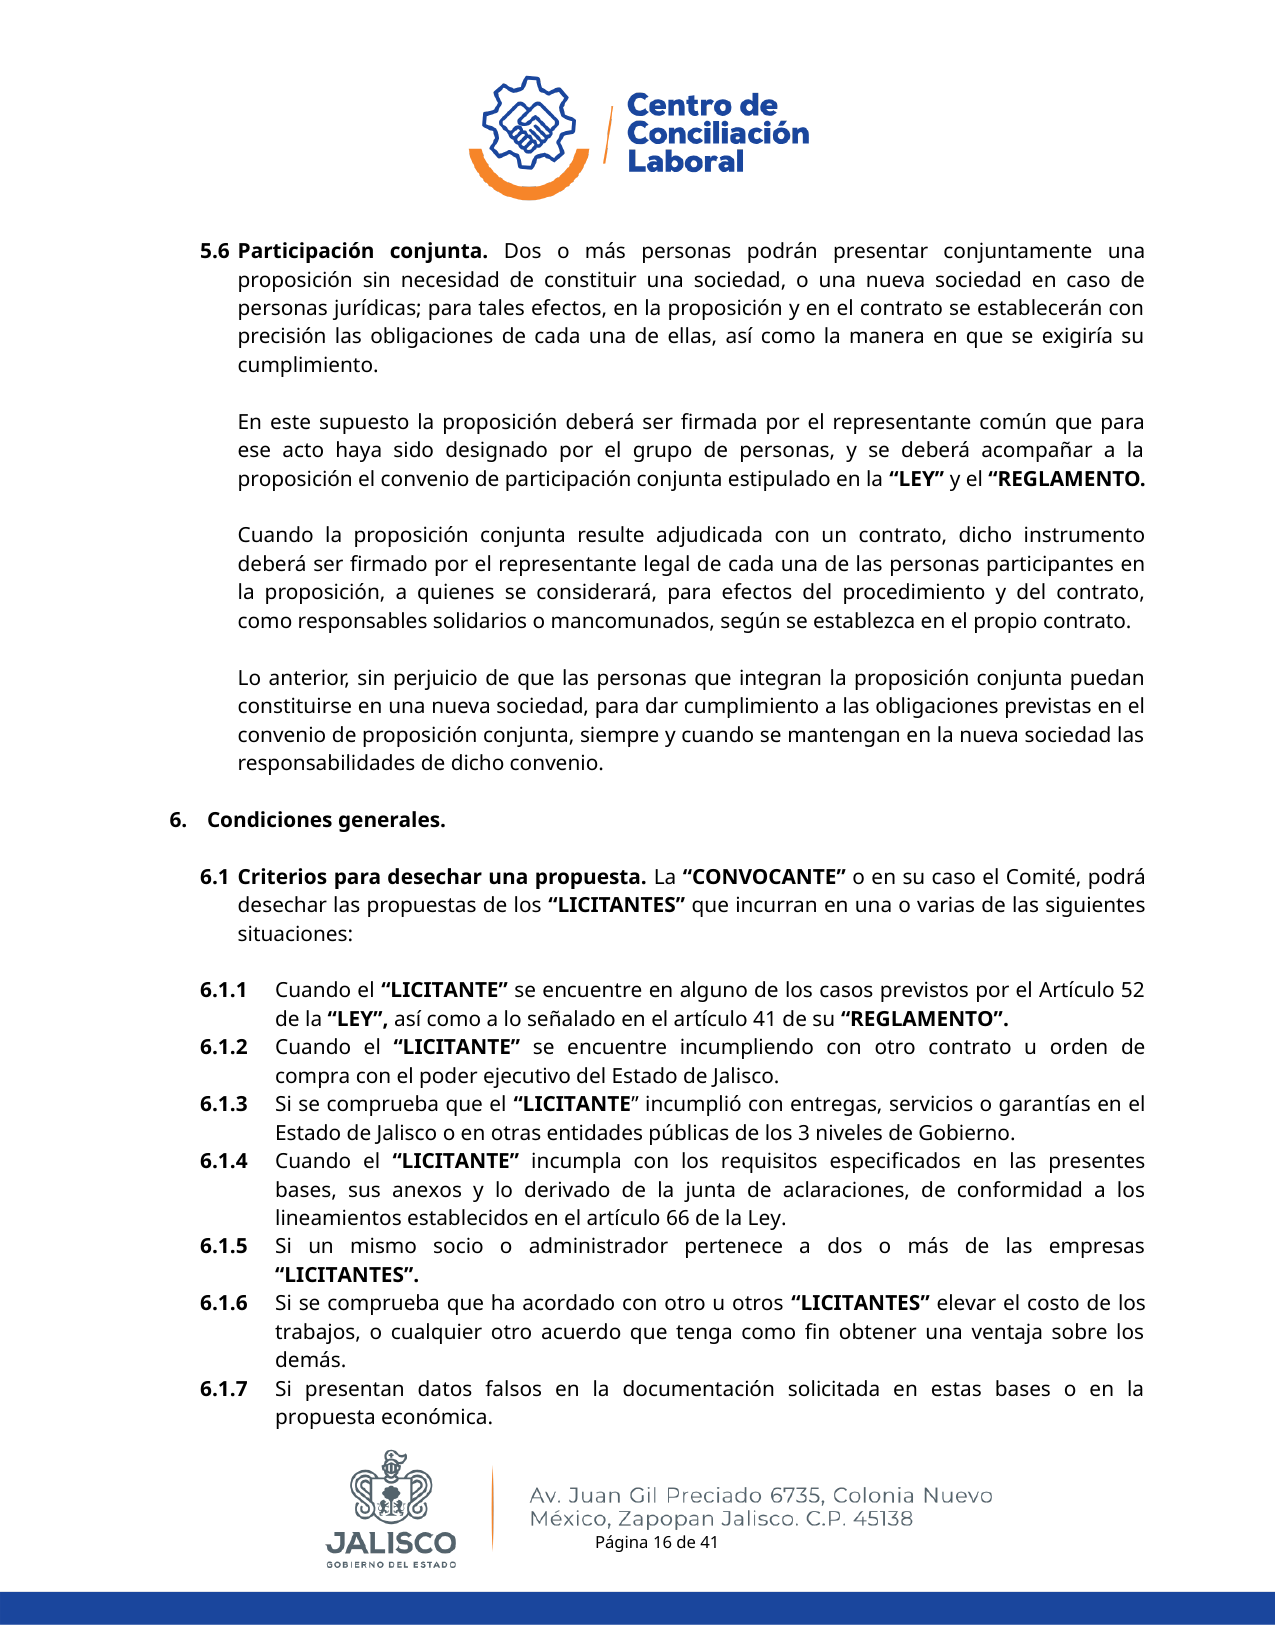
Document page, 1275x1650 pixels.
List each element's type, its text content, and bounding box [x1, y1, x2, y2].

subtitle Condiciones generales. [169, 805, 1146, 833]
picture [0, 3, 1275, 1650]
list Si se comprueba que ha acordado con otro u otros “LICITANTES” elevar el costo de los trabajos, o cualquier otro acuerdo que tenga como fin obtener una ventaja sobre los demás. [200, 1288, 1146, 1374]
list Si presentan datos falsos en la documentación solicitada en estas bases o en la propuesta económica. [200, 1374, 1146, 1431]
subtitle Lo anterior, sin perjuicio de que las personas que integran la proposición conjunta puedan constituirse en una nueva sociedad, para dar cumplimiento a las obligaciones previstas en el convenio de proposición conjunta, siempre y cuando se mantengan en la nueva sociedad las responsabilidades de dicho convenio. [237, 663, 1146, 777]
list Si se comprueba que el “LICITANTE” incumplió con entregas, servicios o garantías en el Estado de Jalisco o en otras entidades públicas de los 3 niveles de Gobierno. [200, 1089, 1146, 1146]
list Cuando el “LICITANTE” se encuentre en alguno de los casos previstos por el Artículo 52 de la “LEY”, así como a lo señalado en el artículo 41 de su “REGLAMENTO”. [200, 976, 1146, 1032]
subtitle Participación conjunta. Dos o más personas podrán presentar conjuntamente una proposición sin necesidad de constituir una sociedad, o una nueva sociedad en caso de personas jurídicas; para tales efectos, en la proposición y en el contrato se establecerán con precisión las obligaciones de cada una de ellas, así como la manera en que se exigiría su cumplimiento. [200, 236, 1146, 378]
subtitle Cuando la proposición conjunta resulte adjudicada con un contrato, dicho instrumento deberá ser firmado por el representante legal de cada una de las personas participantes en la proposición, a quienes se considerará, para efectos del procedimiento y del contrato, como responsables solidarios o mancomunados, según se establezca en el propio contrato. [237, 521, 1146, 634]
list Cuando el “LICITANTE” se encuentre incumpliendo con otro contrato u orden de compra con el poder ejecutivo del Estado de Jalisco. [200, 1032, 1146, 1089]
subtitle Criterios para desechar una propuesta. La “CONVOCANTE” o en su caso el Comité, podrá desechar las propuestas de los “LICITANTES” que incurran en una o varias de las siguientes situaciones: [200, 862, 1146, 947]
list Si un mismo socio o administrador pertenece a dos o más de las empresas “LICITANTES”. [200, 1232, 1146, 1288]
list Cuando el “LICITANTE” incumpla con los requisitos especificados en las presentes bases, sus anexos y lo derivado de la junta de aclaraciones, de conformidad a los lineamientos establecidos en el artículo 66 de la Ley. [200, 1146, 1146, 1232]
subtitle En este supuesto la proposición deberá ser firmada por el representante común que para ese acto haya sido designado por el grupo de personas, y se deberá acompañar a la proposición el convenio de participación conjunta estipulado en la “LEY” y el “REGLAMENTO. [237, 407, 1146, 492]
